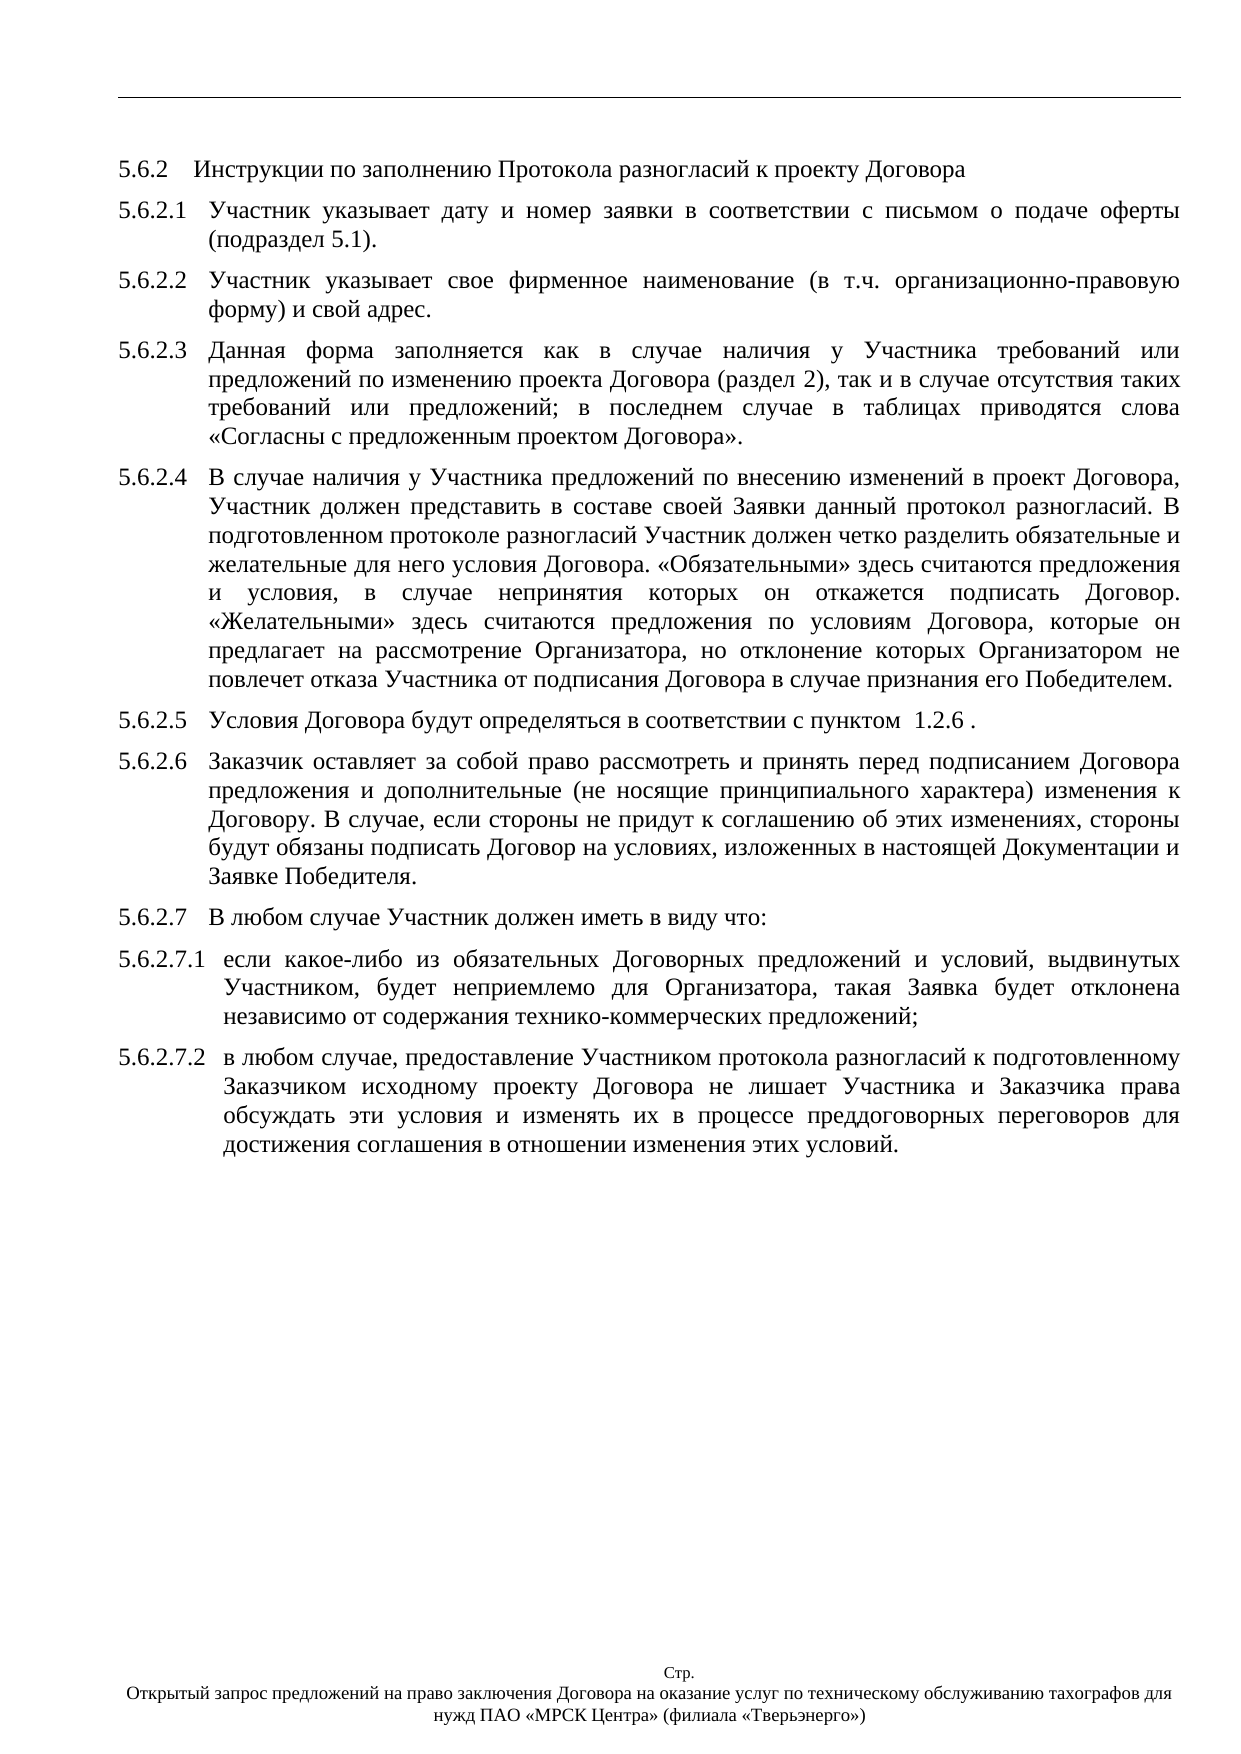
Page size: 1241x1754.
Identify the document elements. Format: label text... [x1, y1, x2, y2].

list Участник указывает свое фирменное наименование (в т.ч. организационно-правовую форму) и свой адрес. [118, 265, 1181, 322]
list Данная форма заполняется как в случае наличия у Участника требований или предложений по изменению проекта Договора (раздел 2), так и в случае отсутствия таких требований или предложений; в последнем случае в таблицах приводятся слова «Согласны с предложенным проектом Договора». [118, 335, 1181, 450]
list Участник указывает дату и номер заявки в соответствии с письмом о подаче оферты (подраздел 5.1). [118, 195, 1181, 252]
subtitle Инструкции по заполнению Протокола разногласий к проекту Договора [118, 154, 1181, 182]
list Заказчик оставляет за собой право рассмотреть и принять перед подписанием Договора предложения и дополнительные (не носящие принципиального характера) изменения к Договору. В случае, если стороны не придут к соглашению об этих изменениях, стороны будут обязаны подписать Договор на условиях, изложенных в настоящей Документации и Заявке Победителя. [118, 746, 1181, 890]
list в любом случае, предоставление Участником протокола разногласий к подготовленному Заказчиком исходному проекту Договора не лишает Участника и Заказчика права обсуждать эти условия и изменять их в процессе преддоговорных переговоров для достижения соглашения в отношении изменения этих условий. [118, 1042, 1181, 1157]
list Условия Договора будут определяться в соответствии с пунктом 1.2.6 . [118, 705, 1181, 734]
list В случае наличия у Участника предложений по внесению изменений в проект Договора, Участник должен представить в составе своей Заявки данный протокол разногласий. В подготовленном протоколе разногласий Участник должен четко разделить обязательные и желательные для него условия Договора. «Обязательными» здесь считаются предложения и условия, в случае непринятия которых он откажется подписать Договор. «Желательными» здесь считаются предложения по условиям Договора, которые он предлагает на рассмотрение Организатора, но отклонение которых Организатором не повлечет отказа Участника от подписания Договора в случае признания его Победителем. [118, 462, 1181, 692]
list если какое-либо из обязательных Договорных предложений и условий, выдвинутых Участником, будет неприемлемо для Организатора, такая Заявка будет отклонена независимо от содержания технико-коммерческих предложений; [118, 944, 1181, 1030]
list В любом случае Участник должен иметь в виду что: [118, 902, 1181, 931]
